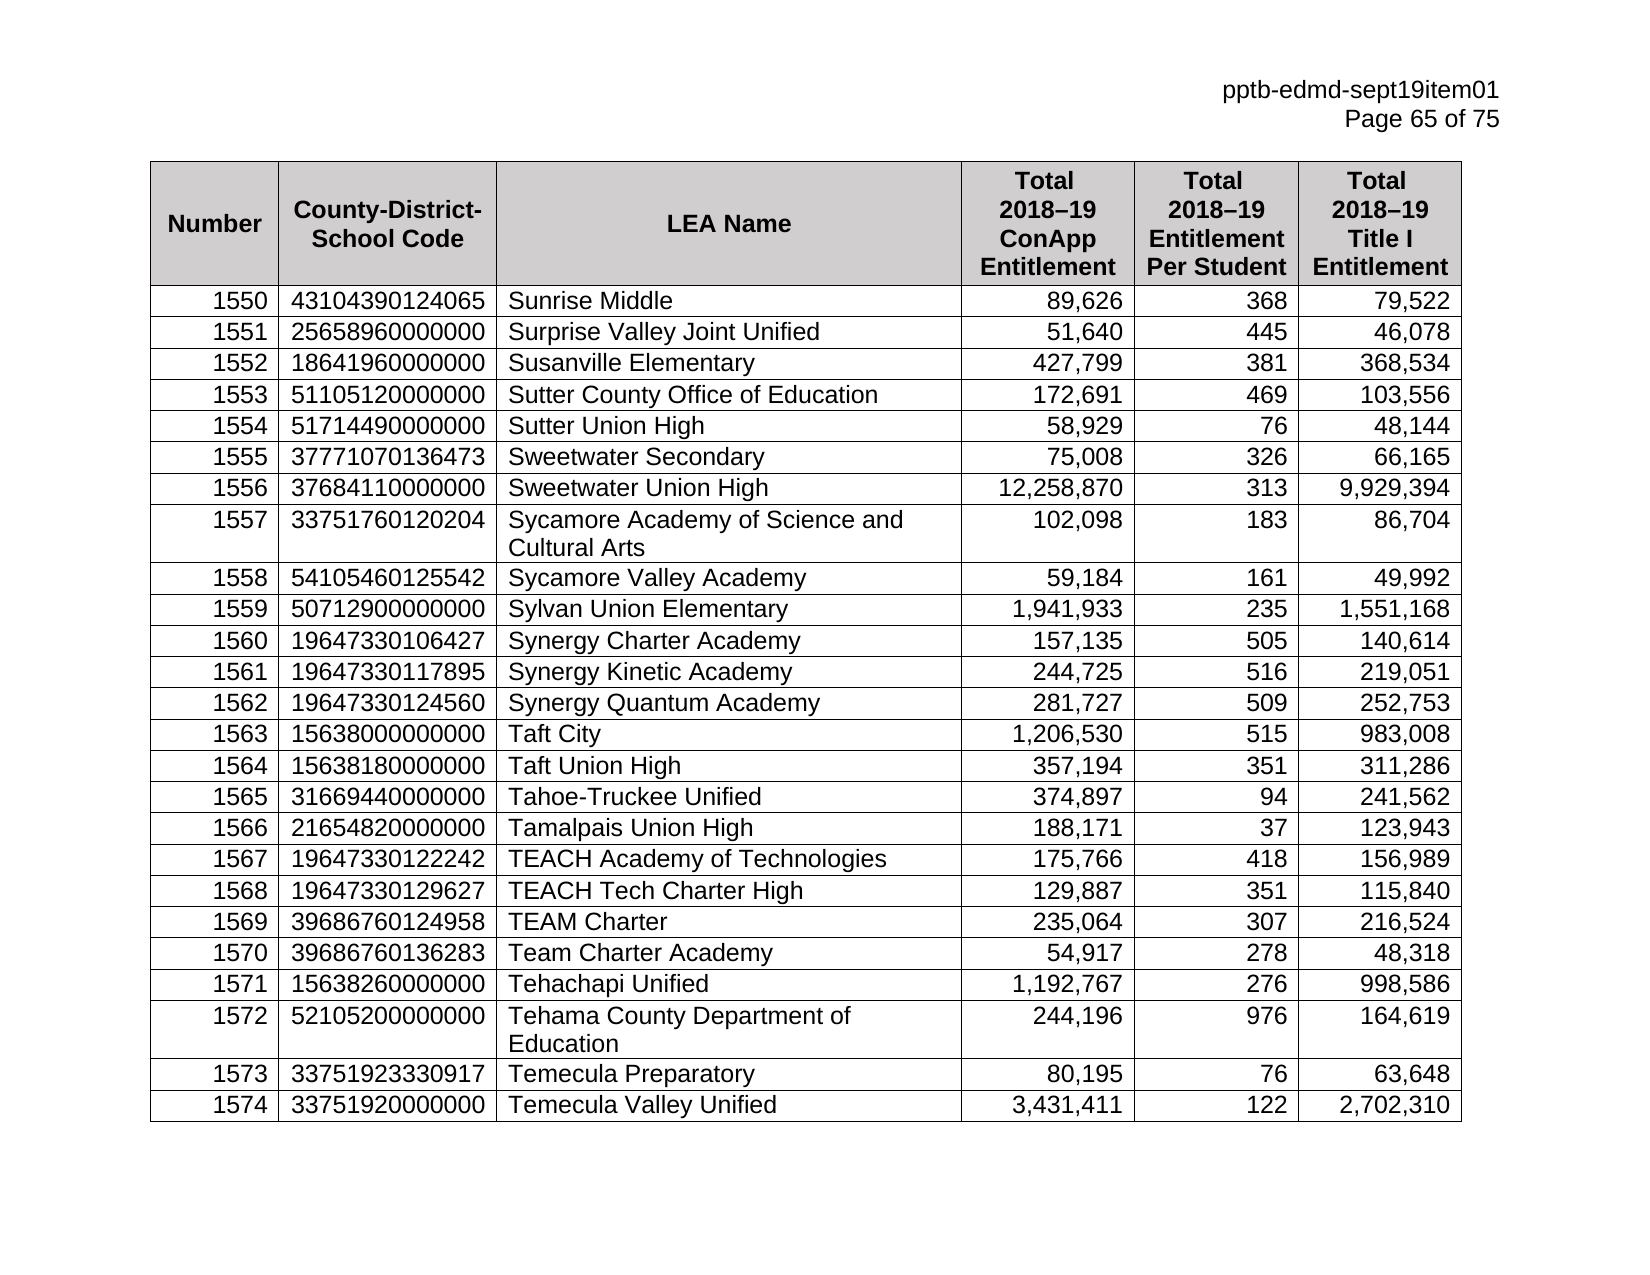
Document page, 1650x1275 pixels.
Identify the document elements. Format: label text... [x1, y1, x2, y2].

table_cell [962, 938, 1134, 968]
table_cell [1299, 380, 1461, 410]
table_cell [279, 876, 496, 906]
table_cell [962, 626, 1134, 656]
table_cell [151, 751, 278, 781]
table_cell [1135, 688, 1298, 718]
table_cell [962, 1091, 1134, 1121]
table_header LEA Name [497, 162, 961, 285]
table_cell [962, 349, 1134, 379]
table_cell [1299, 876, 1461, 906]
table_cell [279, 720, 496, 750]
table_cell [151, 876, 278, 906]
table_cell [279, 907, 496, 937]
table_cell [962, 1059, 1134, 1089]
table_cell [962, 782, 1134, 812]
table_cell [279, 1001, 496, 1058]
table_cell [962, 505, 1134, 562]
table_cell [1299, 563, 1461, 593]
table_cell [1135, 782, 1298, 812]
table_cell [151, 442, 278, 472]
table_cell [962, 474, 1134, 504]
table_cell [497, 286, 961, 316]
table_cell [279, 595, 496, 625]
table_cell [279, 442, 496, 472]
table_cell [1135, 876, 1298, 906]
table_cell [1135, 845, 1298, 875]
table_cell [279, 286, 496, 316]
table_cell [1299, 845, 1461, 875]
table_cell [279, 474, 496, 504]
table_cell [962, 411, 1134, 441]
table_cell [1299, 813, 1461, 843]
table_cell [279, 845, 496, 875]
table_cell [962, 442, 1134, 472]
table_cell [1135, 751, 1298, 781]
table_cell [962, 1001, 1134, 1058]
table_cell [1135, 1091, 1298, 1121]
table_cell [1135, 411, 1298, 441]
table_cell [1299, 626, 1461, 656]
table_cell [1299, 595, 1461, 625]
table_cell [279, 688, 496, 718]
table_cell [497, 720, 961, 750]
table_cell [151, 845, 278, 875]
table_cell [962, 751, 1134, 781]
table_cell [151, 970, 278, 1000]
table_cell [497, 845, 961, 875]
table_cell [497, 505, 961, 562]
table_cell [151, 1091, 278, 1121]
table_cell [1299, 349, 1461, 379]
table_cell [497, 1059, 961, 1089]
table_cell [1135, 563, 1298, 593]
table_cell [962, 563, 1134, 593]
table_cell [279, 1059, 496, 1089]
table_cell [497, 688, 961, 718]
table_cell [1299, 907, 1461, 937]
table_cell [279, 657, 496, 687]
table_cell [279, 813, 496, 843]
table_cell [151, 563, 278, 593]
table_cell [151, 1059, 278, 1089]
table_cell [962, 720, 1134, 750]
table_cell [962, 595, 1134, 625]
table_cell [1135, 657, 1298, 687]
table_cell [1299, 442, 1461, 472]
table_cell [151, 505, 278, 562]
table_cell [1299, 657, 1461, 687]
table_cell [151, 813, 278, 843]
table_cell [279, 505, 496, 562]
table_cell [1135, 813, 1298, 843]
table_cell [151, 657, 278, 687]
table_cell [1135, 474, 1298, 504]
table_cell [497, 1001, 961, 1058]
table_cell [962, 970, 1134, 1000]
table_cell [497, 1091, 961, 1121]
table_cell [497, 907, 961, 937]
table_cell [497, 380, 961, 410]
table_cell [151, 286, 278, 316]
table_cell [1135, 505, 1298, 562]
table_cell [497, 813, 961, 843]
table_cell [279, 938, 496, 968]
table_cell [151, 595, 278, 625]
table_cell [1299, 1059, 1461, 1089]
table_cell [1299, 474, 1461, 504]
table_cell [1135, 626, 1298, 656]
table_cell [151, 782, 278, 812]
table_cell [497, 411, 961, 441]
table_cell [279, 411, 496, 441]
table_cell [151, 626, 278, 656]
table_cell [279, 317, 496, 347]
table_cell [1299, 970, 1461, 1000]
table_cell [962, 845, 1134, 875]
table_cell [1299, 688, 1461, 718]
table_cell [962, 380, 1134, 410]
table_header Total 2018–19 Title I Entitlement [1299, 162, 1461, 285]
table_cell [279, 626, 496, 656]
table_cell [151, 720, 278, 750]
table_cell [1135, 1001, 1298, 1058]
table_header Number [151, 162, 278, 285]
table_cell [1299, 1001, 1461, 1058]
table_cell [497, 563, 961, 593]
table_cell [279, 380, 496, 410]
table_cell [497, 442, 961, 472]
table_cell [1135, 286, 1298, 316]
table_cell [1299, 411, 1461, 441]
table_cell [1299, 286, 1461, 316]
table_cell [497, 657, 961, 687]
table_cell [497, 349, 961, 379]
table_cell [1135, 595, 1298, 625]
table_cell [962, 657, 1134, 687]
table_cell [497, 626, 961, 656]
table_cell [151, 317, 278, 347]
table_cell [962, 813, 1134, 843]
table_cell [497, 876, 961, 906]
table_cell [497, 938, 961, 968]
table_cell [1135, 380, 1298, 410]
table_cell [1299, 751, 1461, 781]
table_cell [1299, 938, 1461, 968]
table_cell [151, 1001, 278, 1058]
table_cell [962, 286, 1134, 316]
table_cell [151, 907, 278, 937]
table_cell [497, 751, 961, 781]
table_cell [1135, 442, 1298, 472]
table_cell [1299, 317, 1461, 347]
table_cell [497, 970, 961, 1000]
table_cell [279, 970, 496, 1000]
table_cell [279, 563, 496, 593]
table_header Total 2018–19 ConApp Entitlement [962, 162, 1134, 285]
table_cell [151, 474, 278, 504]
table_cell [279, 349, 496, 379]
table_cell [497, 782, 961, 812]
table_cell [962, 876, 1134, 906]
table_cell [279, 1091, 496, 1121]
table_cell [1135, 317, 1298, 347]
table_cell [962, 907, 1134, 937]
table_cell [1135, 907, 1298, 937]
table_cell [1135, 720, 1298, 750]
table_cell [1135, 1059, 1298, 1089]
table_header Total 2018–19 Entitlement Per Student [1135, 162, 1298, 285]
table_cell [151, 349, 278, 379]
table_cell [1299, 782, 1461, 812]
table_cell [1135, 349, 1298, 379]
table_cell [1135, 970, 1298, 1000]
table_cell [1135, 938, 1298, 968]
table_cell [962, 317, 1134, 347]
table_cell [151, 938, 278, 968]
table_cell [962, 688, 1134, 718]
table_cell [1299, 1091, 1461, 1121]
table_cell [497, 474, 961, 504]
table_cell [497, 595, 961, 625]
table_header County-District-School Code [279, 162, 496, 285]
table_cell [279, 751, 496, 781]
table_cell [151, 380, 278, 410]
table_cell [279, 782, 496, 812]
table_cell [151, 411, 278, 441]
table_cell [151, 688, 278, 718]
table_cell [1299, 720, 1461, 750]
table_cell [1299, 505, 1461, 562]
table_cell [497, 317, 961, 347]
